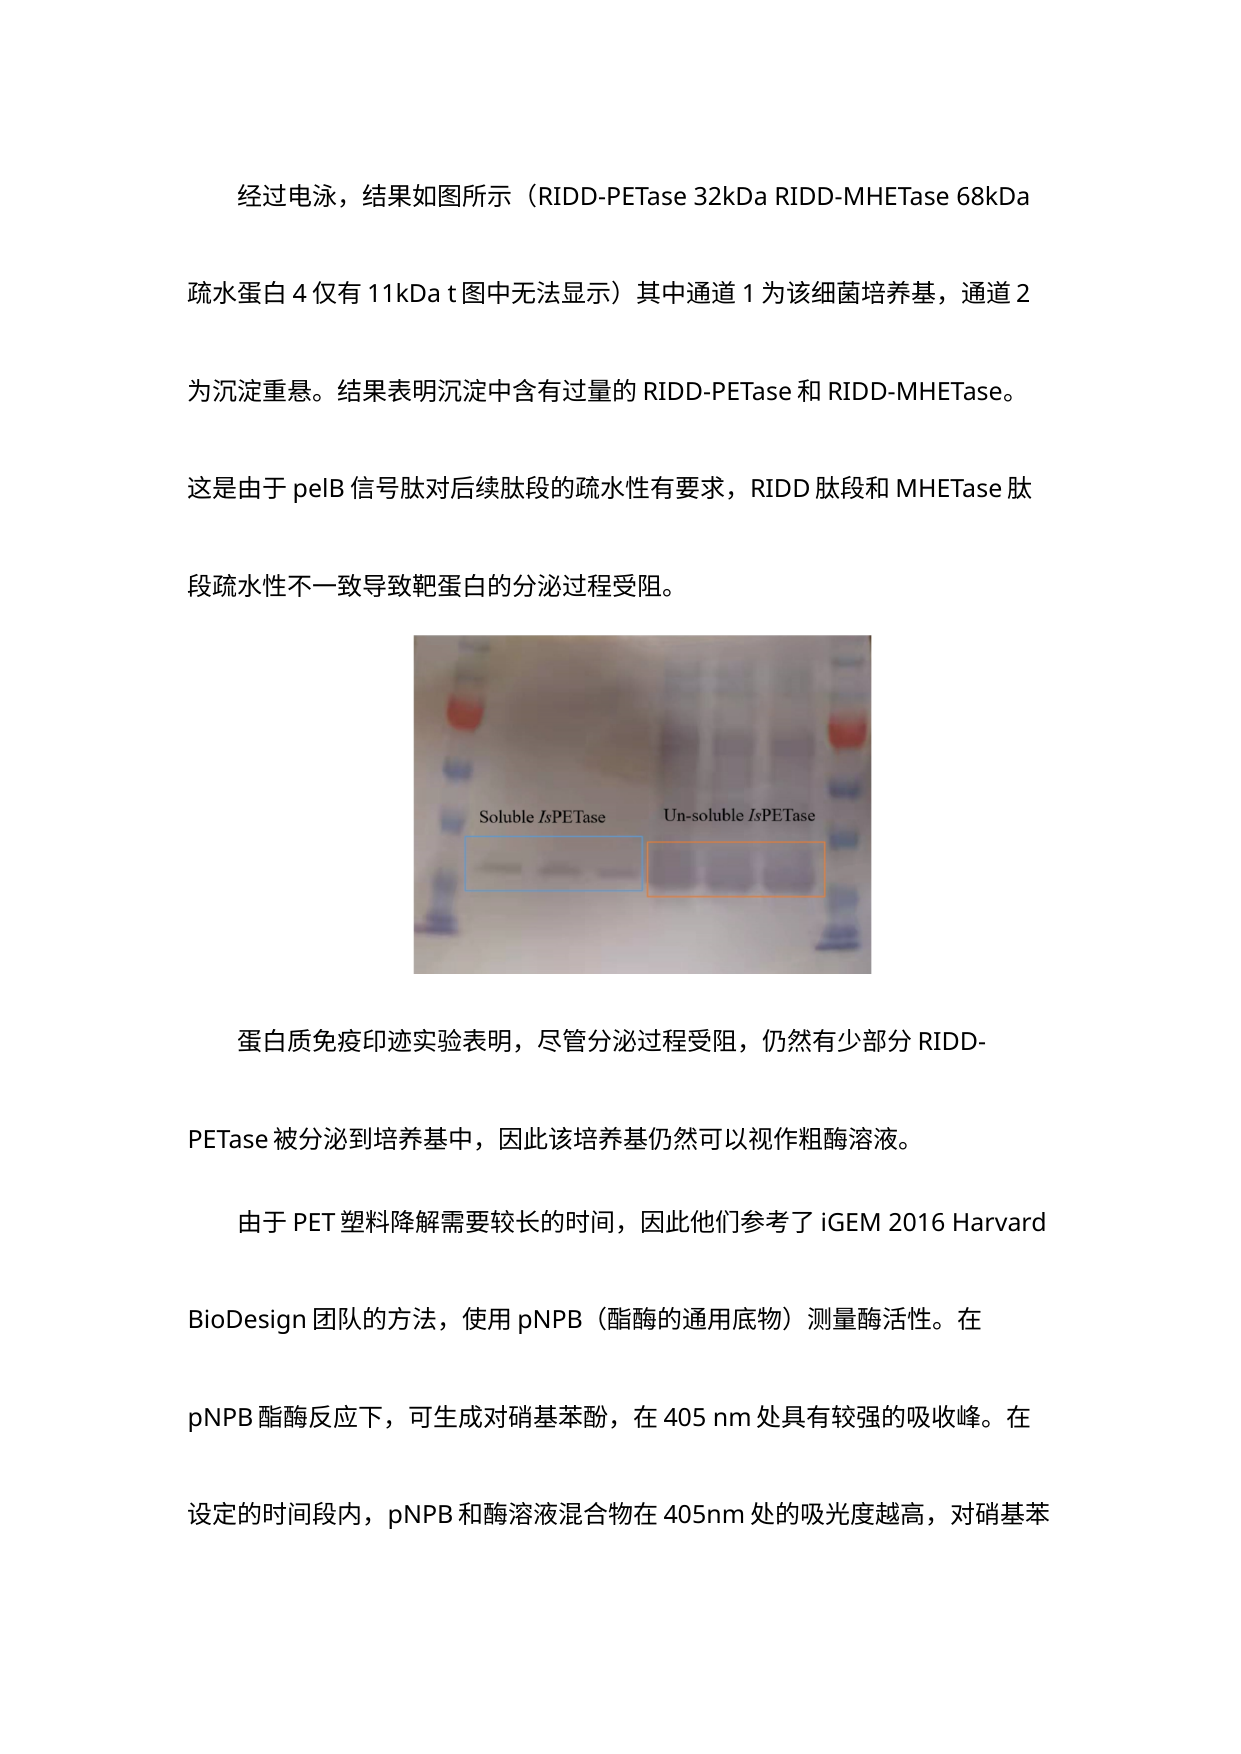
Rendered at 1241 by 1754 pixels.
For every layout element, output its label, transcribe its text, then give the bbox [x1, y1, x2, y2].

text 经过电泳，结果如图所示（RIDD-PETase 32kDa RIDD-MHETase 68kDa 疏水蛋白4仅有11kDa t图中无法显示）其中通道1为该细菌培养基，通道2为沉淀重悬。结果表明沉淀中含有过量的RIDD-PETase和RIDD-MHETase。这是由于pelB信号肽对后续肽段的疏水性有要求，RIDD肽段和MHETase肽段疏水性不一致导致靶蛋白的分泌过程受阻。 [187, 162, 1053, 617]
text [187, 1188, 1053, 1546]
text 蛋白质免疫印迹实验表明，尽管分泌过程受阻，仍然有少部分RIDD-PETase被分泌到培养基中，因此该培养基仍然可以视作粗酶溶液。 [187, 1007, 1053, 1170]
picture [412, 635, 872, 974]
